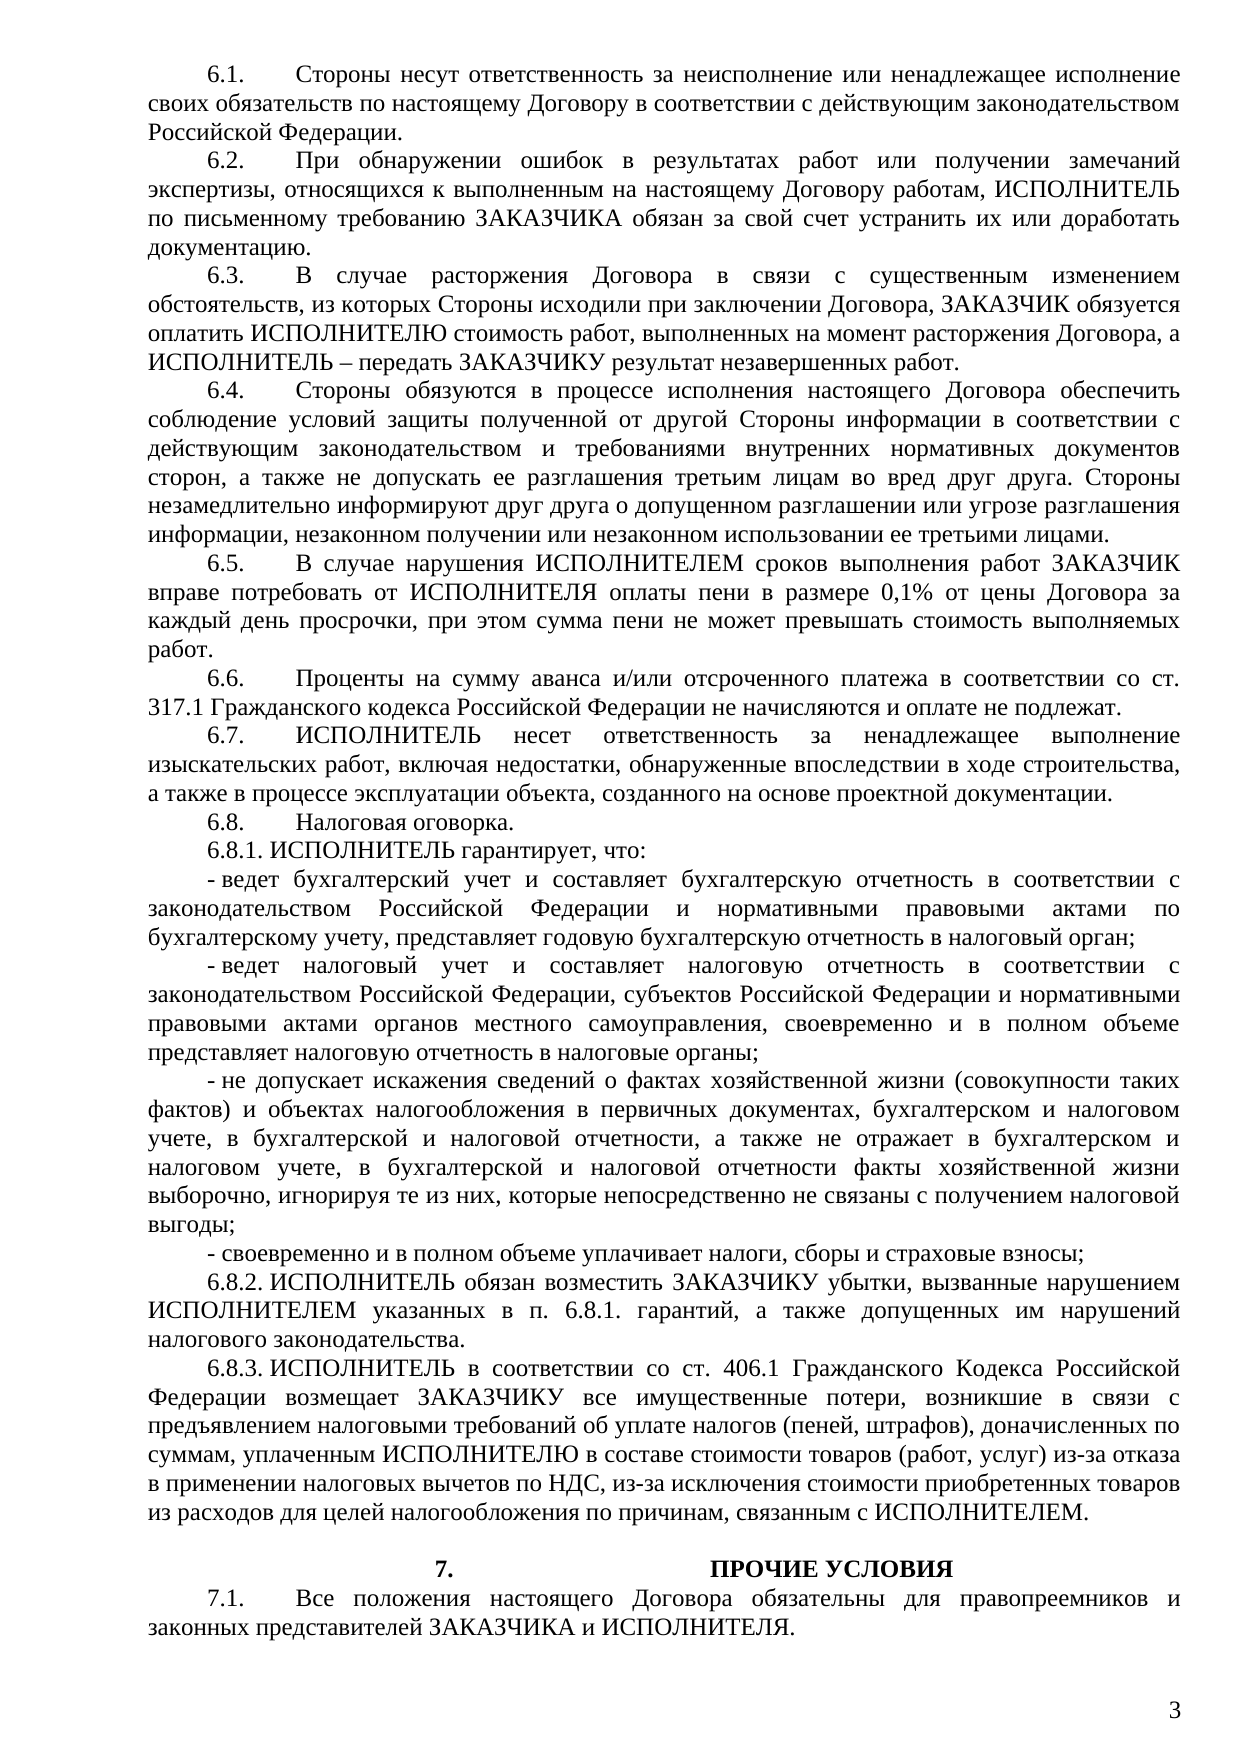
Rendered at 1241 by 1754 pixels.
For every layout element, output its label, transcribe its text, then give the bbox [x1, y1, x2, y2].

list В случае нарушения ИСПОЛНИТЕЛЕМ сроков выполнения работ ЗАКАЗЧИК вправе потребовать от ИСПОЛНИТЕЛЯ оплаты пени в размере 0,1% от цены Договора за каждый день просрочки, при этом сумма пени не может превышать стоимость выполняемых работ. [148, 548, 1181, 663]
list Все положения настоящего Договора обязательны для правопреемников и законных представителей ЗАКАЗЧИКА и ИСПОЛНИТЕЛЯ. [148, 1583, 1181, 1640]
text - не допускает искажения сведений о фактах хозяйственной жизни (совокупности таких фактов) и объектах налогообложения в первичных документах, бухгалтерском и налоговом учете, в бухгалтерской и налоговой отчетности, а также не отражает в бухгалтерском и налоговом учете, в бухгалтерской и налоговой отчетности факты хозяйственной жизни выборочно, игнорируя те из них, которые непосредственно не связаны с получением налоговой выгоды; [148, 1065, 1181, 1238]
text - своевременно и в полном объеме уплачивает налоги, сборы и страховые взносы; [148, 1238, 1181, 1267]
text 6.8.2. ИСПОЛНИТЕЛЬ обязан возместить ЗАКАЗЧИКУ убытки, вызванные нарушением ИСПОЛНИТЕЛЕМ указанных в п. 6.8.1. гарантий, а также допущенных им нарушений налогового законодательства. [148, 1267, 1181, 1353]
list Проценты на сумму аванса и/или отсроченного платежа в соответствии со ст. 317.1 Гражданского кодекса Российской Федерации не начисляются и оплате не подлежат. [148, 663, 1181, 720]
text 6.8.1. ИСПОЛНИТЕЛЬ гарантирует, что: [148, 835, 1181, 864]
list При обнаружении ошибок в результатах работ или получении замечаний экспертизы, относящихся к выполненным на настоящему Договору работам, ИСПОЛНИТЕЛЬ по письменному требованию ЗАКАЗЧИКА обязан за свой счет устранить их или доработать документацию. [148, 145, 1181, 260]
list ИСПОЛНИТЕЛЬ несет ответственность за ненадлежащее выполнение изыскательских работ, включая недостатки, обнаруженные впоследствии в ходе строительства, а также в процессе эксплуатации объекта, созданного на основе проектной документации. [148, 720, 1181, 807]
list Налоговая оговорка. [148, 807, 1181, 835]
list Стороны несут ответственность за неисполнение или ненадлежащее исполнение своих обязательств по настоящему Договору в соответствии с действующим законодательством Российской Федерации. [148, 59, 1181, 145]
list Стороны обязуются в процессе исполнения настоящего Договора обеспечить соблюдение условий защиты полученной от другой Стороны информации в соответствии с действующим законодательством и требованиями внутренних нормативных документов сторон, а также не допускать ее разглашения третьим лицам во вред друг друга. Стороны незамедлительно информируют друг друга о допущенном разглашении или угрозе разглашения информации, незаконном получении или незаконном использовании ее третьими лицами. [148, 375, 1181, 548]
text - ведет налоговый учет и составляет налоговую отчетность в соответствии с законодательством Российской Федерации, субъектов Российской Федерации и нормативными правовыми актами органов местного самоуправления, своевременно и в полном объеме представляет налоговую отчетность в налоговые органы; [148, 950, 1181, 1065]
list В случае расторжения Договора в связи с существенным изменением обстоятельств, из которых Стороны исходили при заключении Договора, ЗАКАЗЧИК обязуется оплатить ИСПОЛНИТЕЛЮ стоимость работ, выполненных на момент расторжения Договора, а ИСПОЛНИТЕЛЬ – передать ЗАКАЗЧИКУ результат незавершенных работ. [148, 260, 1181, 375]
text - ведет бухгалтерский учет и составляет бухгалтерскую отчетность в соответствии с законодательством Российской Федерации и нормативными правовыми актами по бухгалтерскому учету, представляет годовую бухгалтерскую отчетность в налоговый орган; [148, 864, 1181, 950]
list ПРОЧИЕ УСЛОВИЯ [148, 1554, 1181, 1583]
text 6.8.3. ИСПОЛНИТЕЛЬ в соответствии со ст. 406.1 Гражданского Кодекса Российской Федерации возмещает ЗАКАЗЧИКУ все имущественные потери, возникшие в связи с предъявлением налоговыми требований об уплате налогов (пеней, штрафов), доначисленных по суммам, уплаченным ИСПОЛНИТЕЛЮ в составе стоимости товаров (работ, услуг) из-за отказа в применении налоговых вычетов по НДС, из-за исключения стоимости приобретенных товаров из расходов для целей налогообложения по причинам, связанным с ИСПОЛНИТЕЛЕМ. [148, 1353, 1181, 1525]
